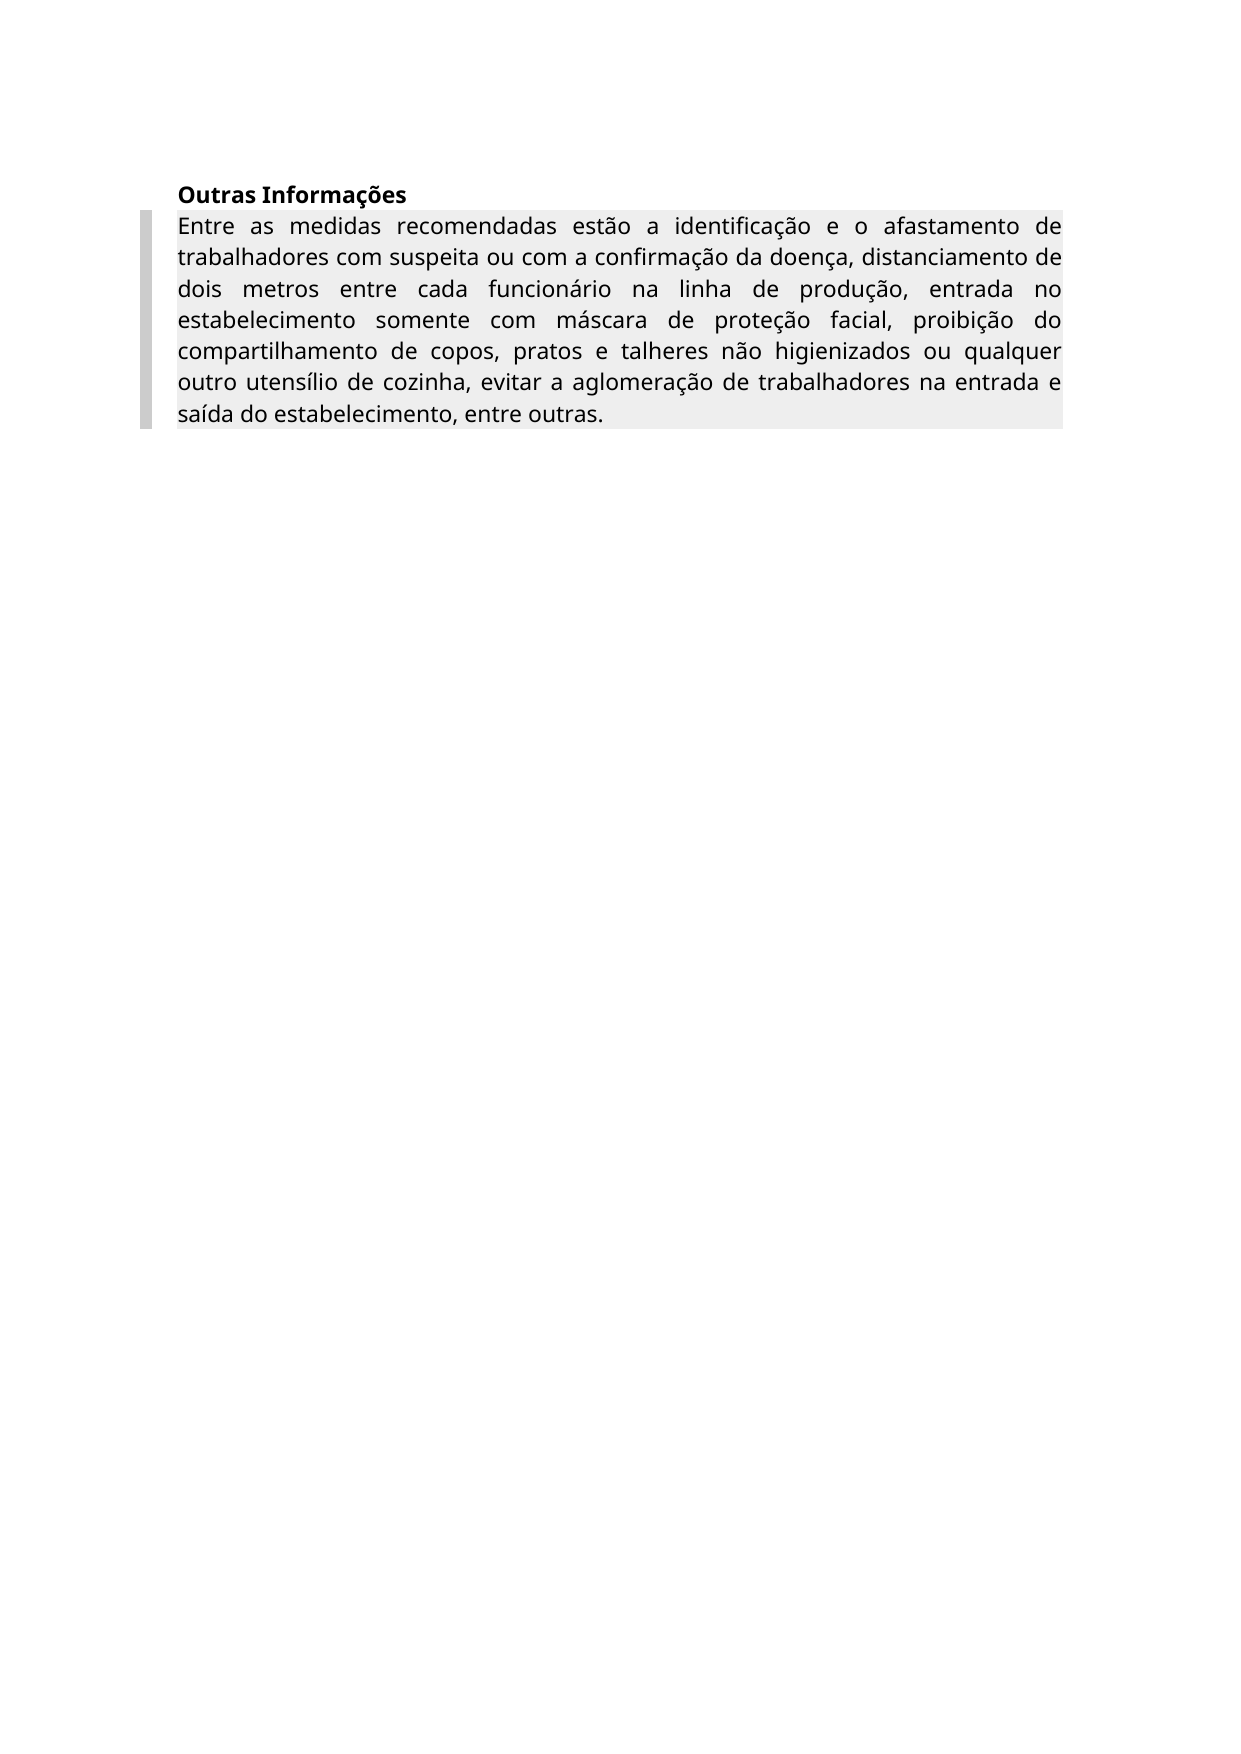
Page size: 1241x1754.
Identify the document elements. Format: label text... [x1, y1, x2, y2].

text Entre as medidas recomendadas estão a identificação e o afastamento de trabalhadores com suspeita ou com a confirmação da doença, distanciamento de dois metros entre cada funcionário na linha de produção, entrada no estabelecimento somente com máscara de proteção facial, proibição do compartilhamento de copos, pratos e talheres não higienizados ou qualquer outro utensílio de cozinha, evitar a aglomeração de trabalhadores na entrada e saída do estabelecimento, entre outras. [177, 210, 1063, 429]
text Outras Informações [177, 179, 1063, 210]
